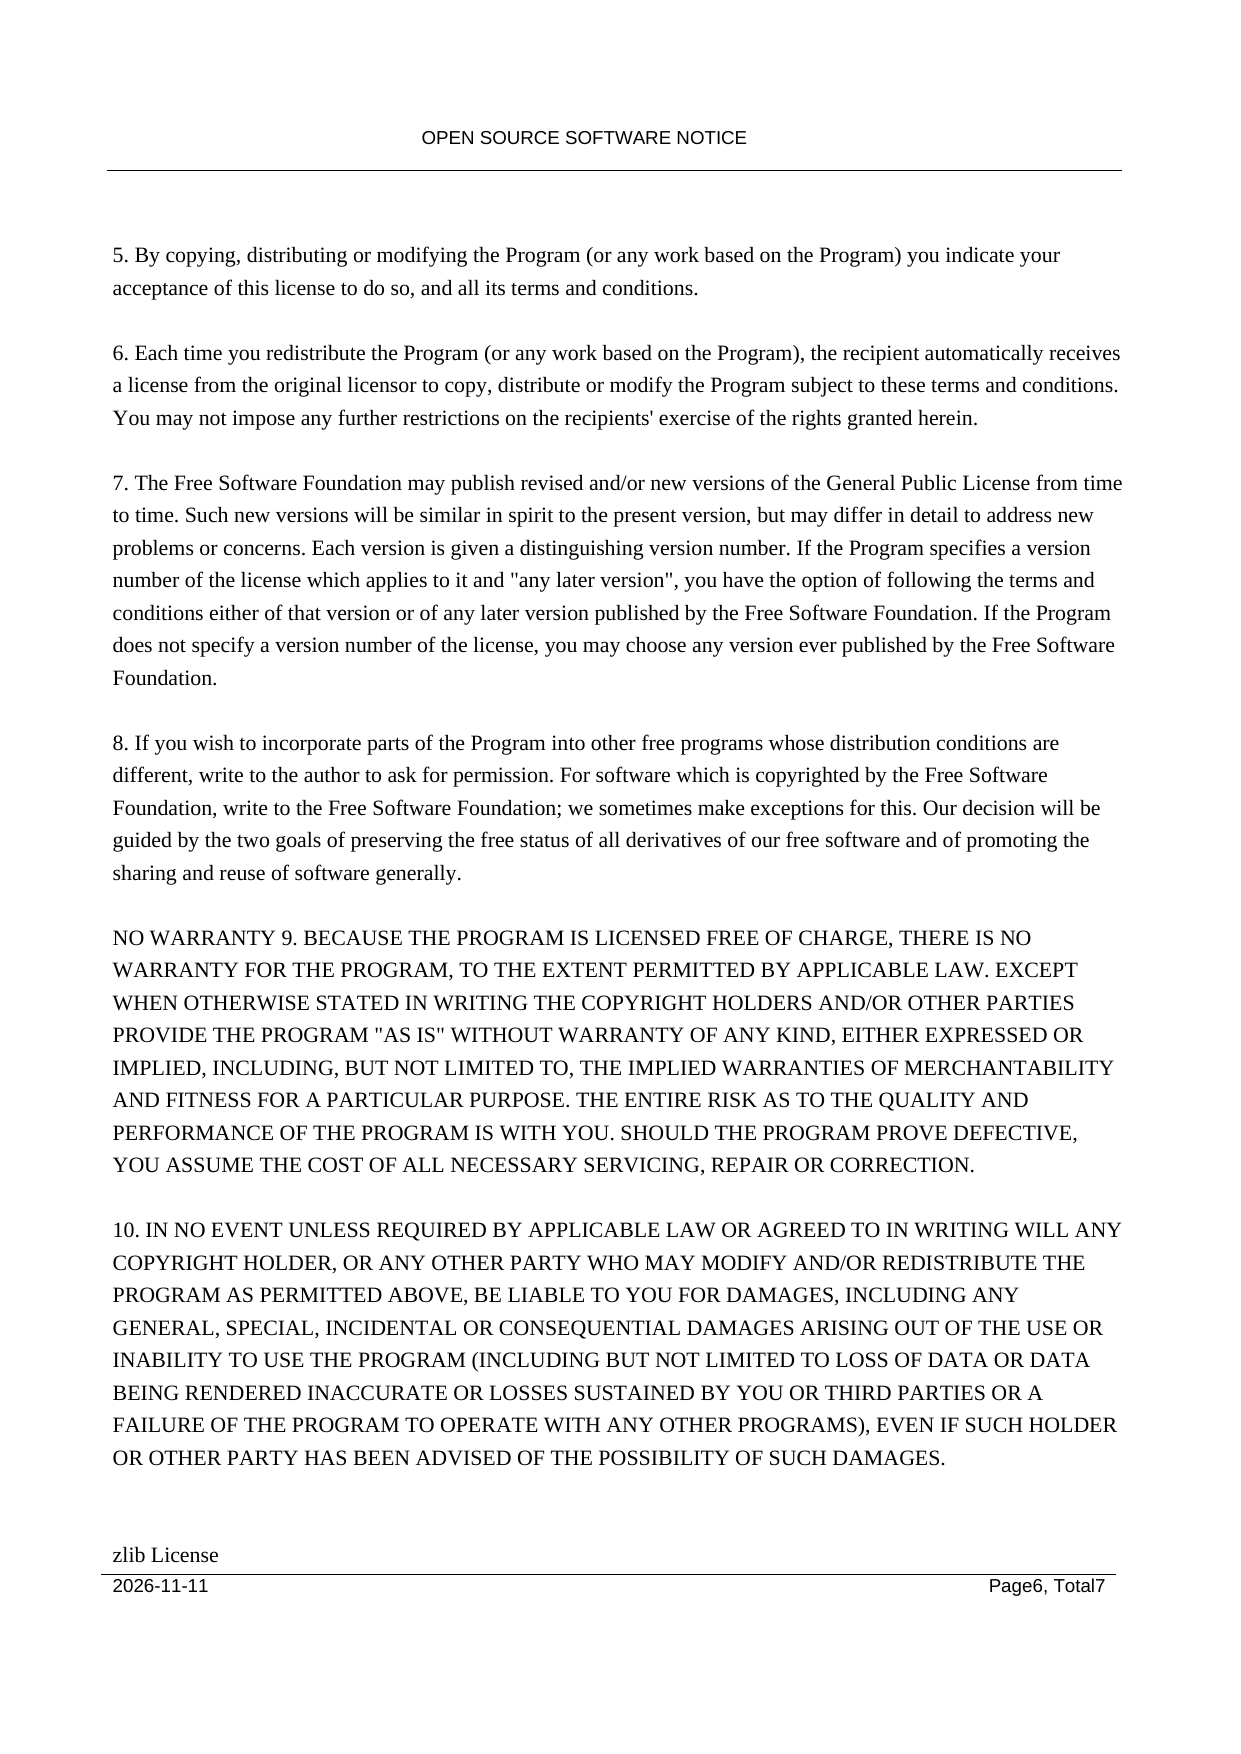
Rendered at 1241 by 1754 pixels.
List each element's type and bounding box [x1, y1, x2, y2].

text [112, 206, 1128, 1571]
